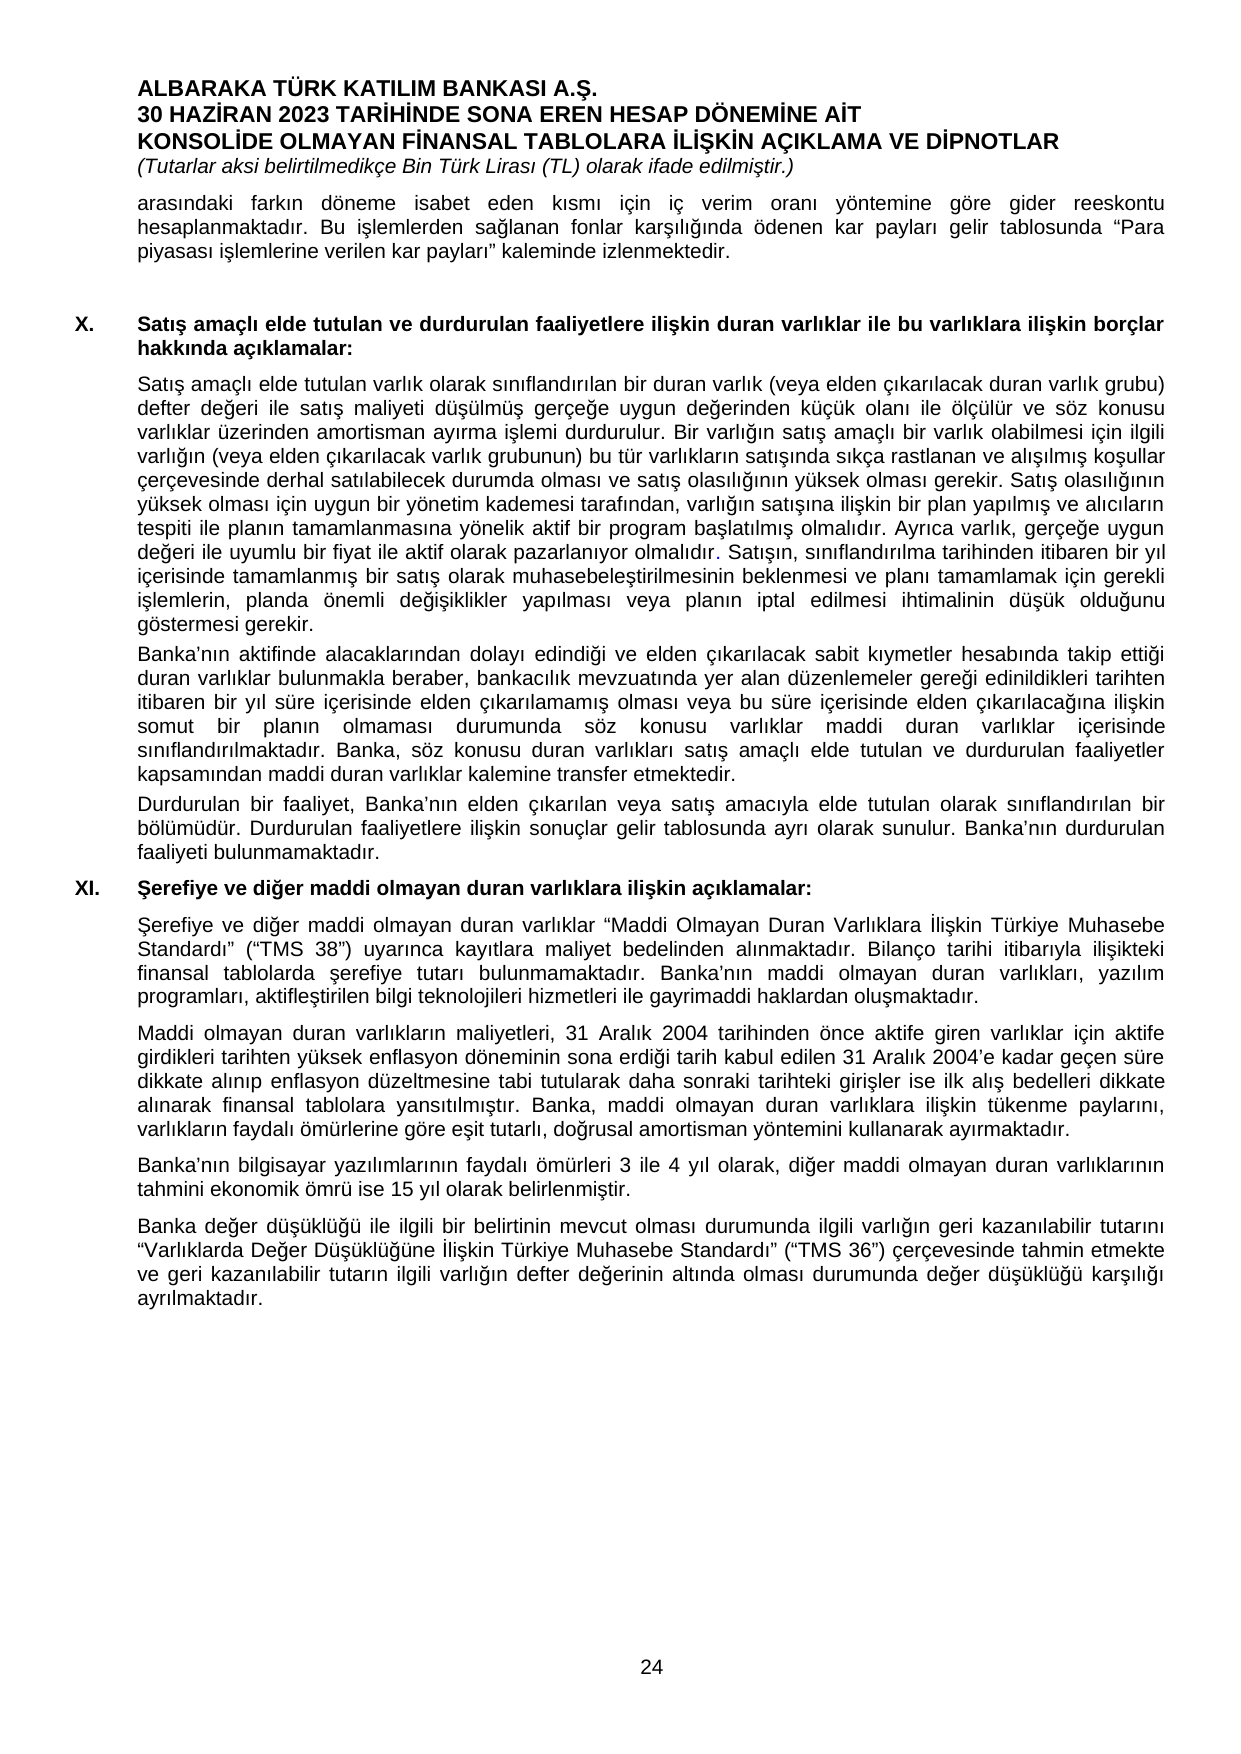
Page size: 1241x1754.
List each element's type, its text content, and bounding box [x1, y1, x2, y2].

text Banka değer düşüklüğü ile ilgili bir belirtinin mevcut olması durumunda ilgili varlığın geri kazanılabilir tutarını “Varlıklarda Değer Düşüklüğüne İlişkin Türkiye Muhasebe Standardı” (“TMS 36”) çerçevesinde tahmin etmekte ve geri kazanılabilir tutarın ilgili varlığın defter değerinin altında olması durumunda değer düşüklüğü karşılığı ayrılmaktadır. [137, 1213, 1166, 1309]
text Banka’nın bilgisayar yazılımlarının faydalı ömürleri 3 ile 4 yıl olarak, diğer maddi olmayan duran varlıklarının tahmini ekonomik ömrü ise 15 yıl olarak belirlenmiştir. [137, 1153, 1166, 1201]
text Maddi olmayan duran varlıkların maliyetleri, 31 Aralık 2004 tarihinden önce aktife giren varlıklar için aktife girdikleri tarihten yüksek enflasyon döneminin sona erdiği tarih kabul edilen 31 Aralık 2004’e kadar geçen süre dikkate alınıp enflasyon düzeltmesine tabi tutularak daha sonraki tarihteki girişler ise ilk alış bedelleri dikkate alınarak finansal tablolara yansıtılmıştır. Banka, maddi olmayan duran varlıklara ilişkin tükenme paylarını, varlıkların faydalı ömürlerine göre eşit tutarlı, doğrusal amortisman yöntemini kullanarak ayırmaktadır. [137, 1021, 1166, 1141]
text Banka’nın aktifinde alacaklarından dolayı edindiği ve elden çıkarılacak sabit kıymetler hesabında takip ettiği duran varlıklar bulunmakla beraber, bankacılık mevzuatında yer alan düzenlemeler gereği edinildikleri tarihten itibaren bir yıl süre içerisinde elden çıkarılamamış olması veya bu süre içerisinde elden çıkarılacağına ilişkin somut bir planın olmaması durumunda söz konusu varlıklar maddi duran varlıklar içerisinde sınıflandırılmaktadır. Banka, söz konusu duran varlıkları satış amaçlı elde tutulan ve durdurulan faaliyetler kapsamından maddi duran varlıklar kalemine transfer etmektedir. [137, 642, 1166, 785]
text Şerefiye ve diğer maddi olmayan duran varlıklar “Maddi Olmayan Duran Varlıklara İlişkin Türkiye Muhasebe Standardı” (“TMS 38”) uyarınca kayıtlara maliyet bedelinden alınmaktadır. Bilanço tarihi itibarıyla ilişikteki finansal tablolarda şerefiye tutarı bulunmamaktadır. Banka’nın maddi olmayan duran varlıkları, yazılım programları, aktifleştirilen bilgi teknolojileri hizmetleri ile gayrimaddi haklardan oluşmaktadır. [137, 912, 1166, 1008]
text Durdurulan bir faaliyet, Banka’nın elden çıkarılan veya satış amacıyla elde tutulan olarak sınıflandırılan bir bölümüdür. Durdurulan faaliyetlere ilişkin sonuçlar gelir tablosunda ayrı olarak sunulur. Banka’nın durdurulan faaliyeti bulunmamaktadır. [137, 792, 1166, 863]
text X. Satış amaçlı elde tutulan ve durdurulan faaliyetlere ilişkin duran varlıklar ile bu varlıklara ilişkin borçlar hakkında açıklamalar: [74, 311, 1166, 359]
text XI. Şerefiye ve diğer maddi olmayan duran varlıklara ilişkin açıklamalar: [74, 876, 1166, 900]
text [137, 191, 1167, 262]
text Satış amaçlı elde tutulan varlık olarak sınıflandırılan bir duran varlık (veya elden çıkarılacak duran varlık grubu) defter değeri ile satış maliyeti düşülmüş gerçeğe uygun değerinden küçük olanı ile ölçülür ve söz konusu varlıklar üzerinden amortisman ayırma işlemi durdurulur. Bir varlığın satış amaçlı bir varlık olabilmesi için ilgili varlığın (veya elden çıkarılacak varlık grubunun) bu tür varlıkların satışında sıkça rastlanan ve alışılmış koşullar çerçevesinde derhal satılabilecek durumda olması ve satış olasılığının yüksek olması gerekir. Satış olasılığının yüksek olması için uygun bir yönetim kademesi tarafından, varlığın satışına ilişkin bir plan yapılmış ve alıcıların tespiti ile planın tamamlanmasına yönelik aktif bir program başlatılmış olmalıdır. Ayrıca varlık, gerçeğe uygun değeri ile uyumlu bir fiyat ile aktif olarak pazarlanıyor olmalıdır. Satışın, sınıflandırılma tarihinden itibaren bir yıl içerisinde tamamlanmış bir satış olarak muhasebeleştirilmesinin beklenmesi ve planı tamamlamak için gerekli işlemlerin, planda önemli değişiklikler yapılması veya planın iptal edilmesi ihtimalinin düşük olduğunu göstermesi gerekir. [137, 372, 1166, 635]
